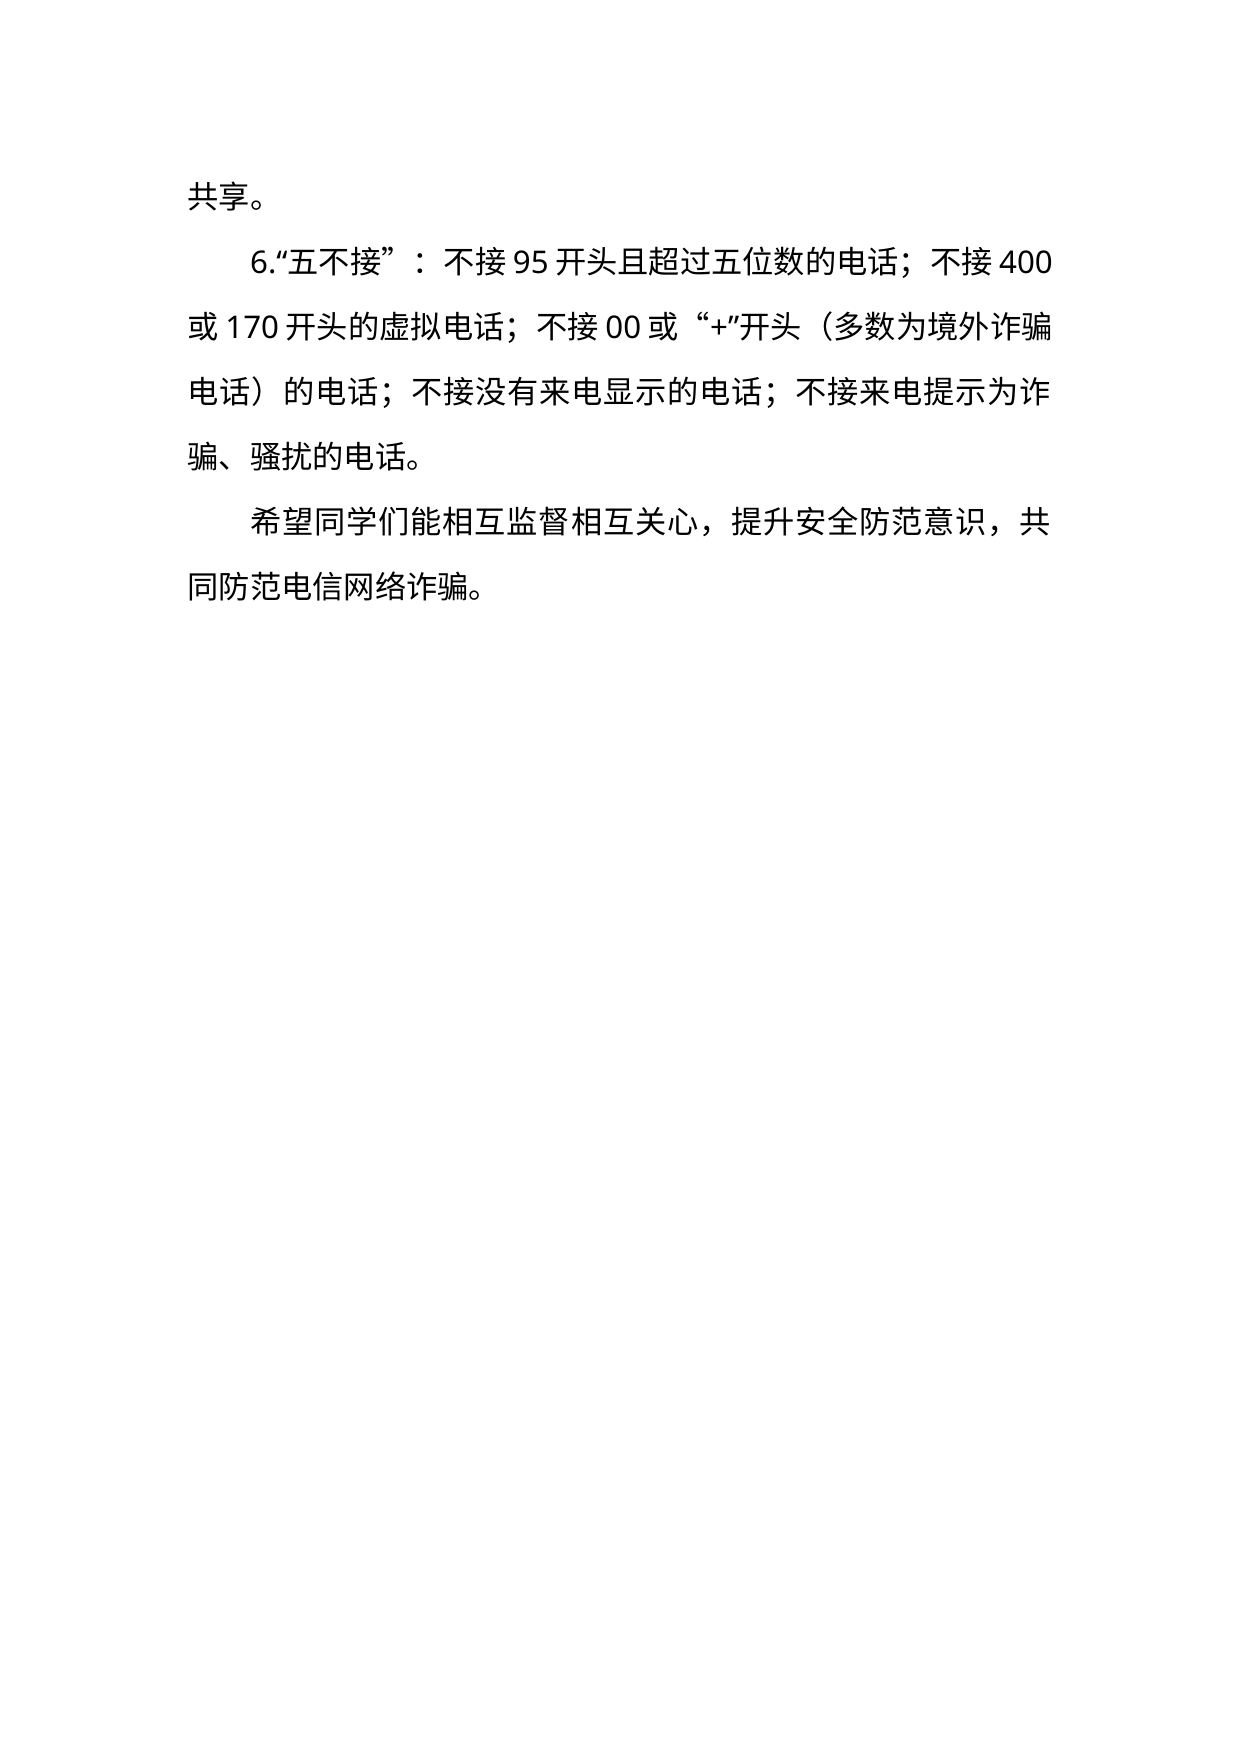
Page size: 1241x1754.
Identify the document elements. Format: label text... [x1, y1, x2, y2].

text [187, 162, 1053, 227]
text 6.“五不接”：不接95开头且超过五位数的电话；不接400或170开头的虚拟电话；不接00或“+”开头（多数为境外诈骗电话）的电话；不接没有来电显示的电话；不接来电提示为诈骗、骚扰的电话。 [187, 227, 1053, 487]
text 希望同学们能相互监督相互关心，提升安全防范意识，共同防范电信网络诈骗。 [187, 487, 1053, 617]
